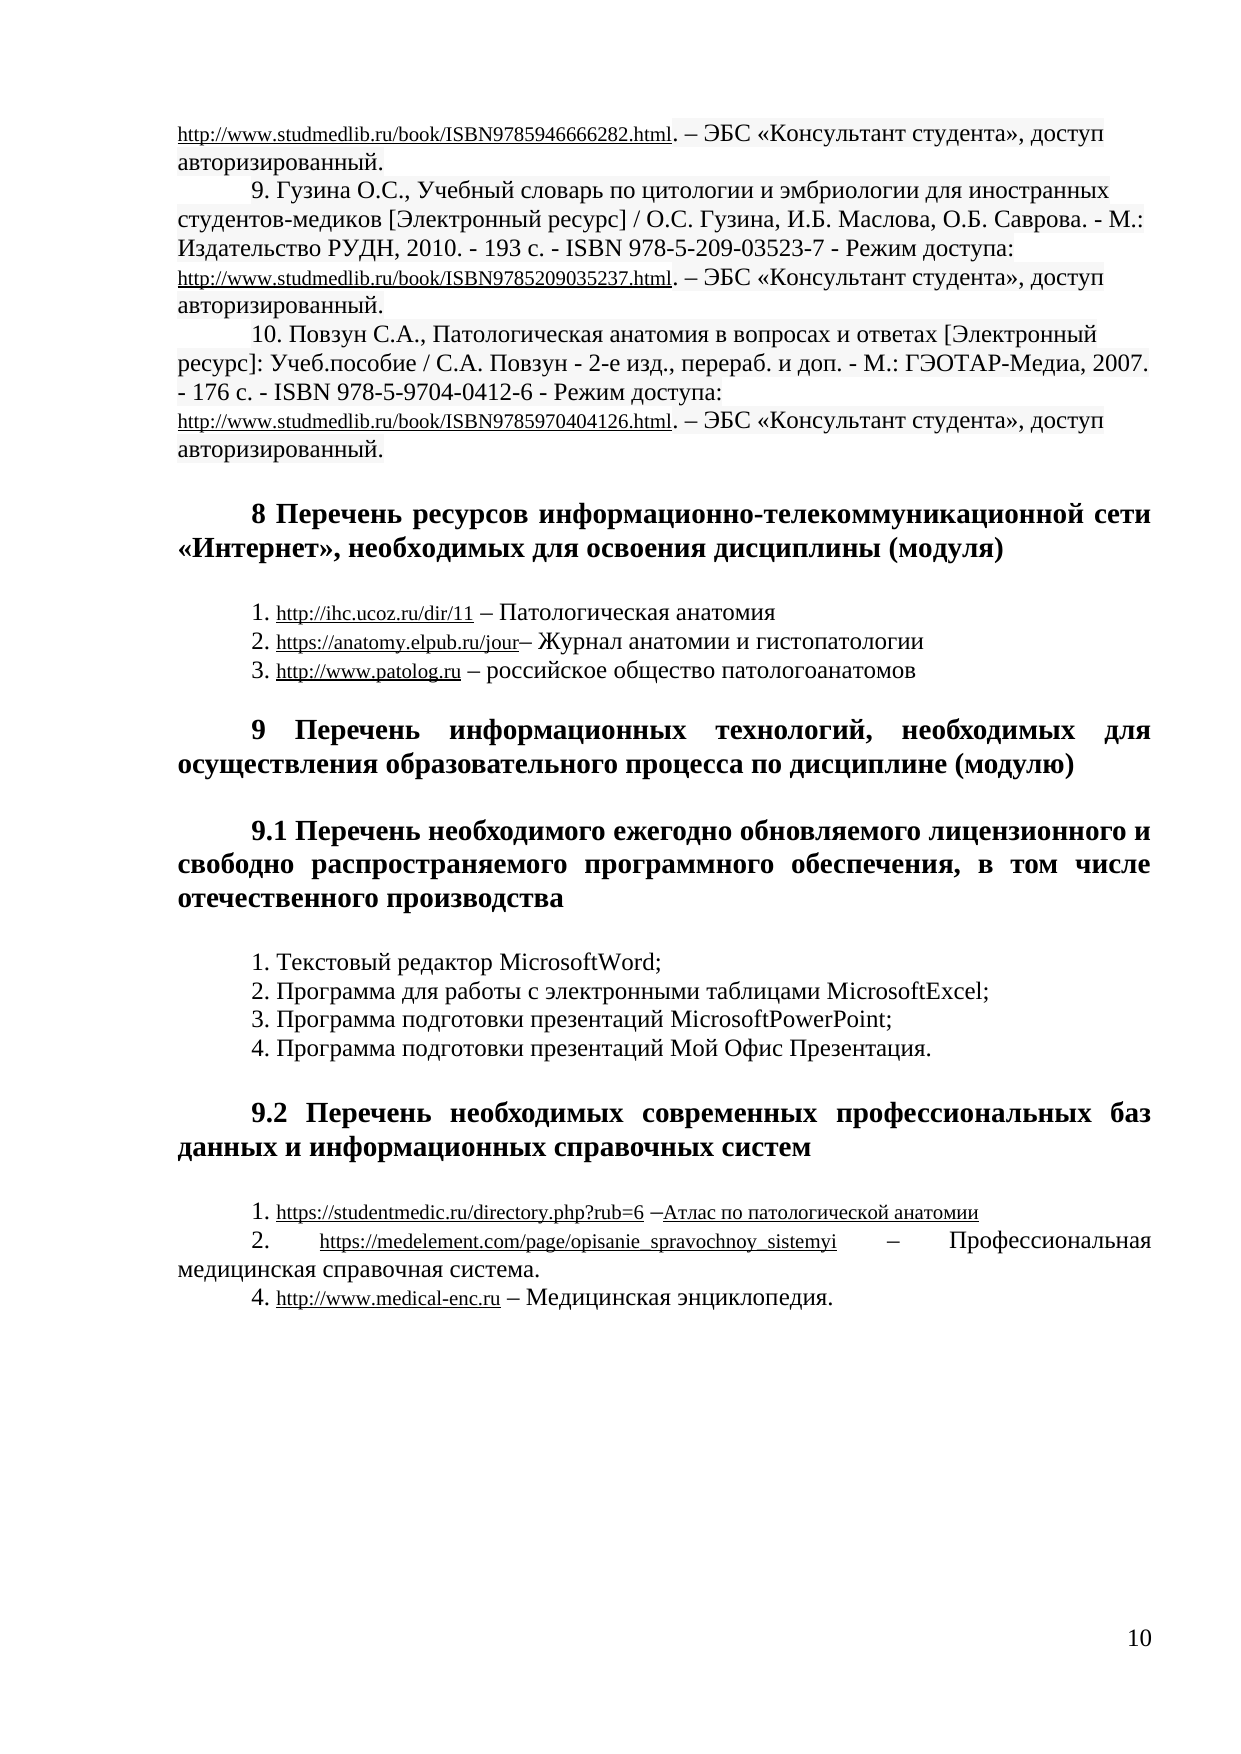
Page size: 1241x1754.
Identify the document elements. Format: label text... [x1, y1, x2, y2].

text 1. Текстовый редактор MicrosoftWord; [177, 947, 1152, 976]
text 8 Перечень ресурсов информационно-телекоммуникационной сети «Интернет», необходимых для освоения дисциплины (модуля) [177, 497, 1152, 564]
text 4. Программа подготовки презентаций Мой Офис Презентация. [177, 1033, 1152, 1062]
text 4. http://www.medical-enc.ru – Медицинская энциклопедия. [177, 1282, 1152, 1311]
text 1. http://ihc.ucoz.ru/dir/11 – Патологическая анатомия [177, 597, 1152, 626]
text 1. https://studentmedic.ru/directory.php?rub=6 –Атлас по патологической анатомии [177, 1196, 1152, 1225]
text 9.2 Перечень необходимых современных профессиональных баз данных и информационных справочных систем [177, 1096, 1152, 1163]
text 2. https://anatomy.elpub.ru/jour– Журнал анатомии и гистопатологии [177, 626, 1152, 655]
text 2. https://medelement.com/page/opisanie_spravochnoy_sistemyi – Профессиональная медицинская справочная система. [177, 1225, 1152, 1282]
text 3. Программа подготовки презентаций MicrosoftPowerPoint; [177, 1004, 1152, 1033]
text 2. Программа для работы с электронными таблицами MicrosoftExcel; [177, 976, 1152, 1004]
text 9. Гузина О.С., Учебный словарь по цитологии и эмбриологии для иностранных студентов-медиков [Электронный ресурс] / О.С. Гузина, И.Б. Маслова, О.Б. Саврова. - М.: Издательство РУДН, 2010. - 193 с. - ISBN 978-5-209-03523-7 - Режим доступа: http://www.studmedlib.ru/book/ISBN9785209035237.html. – ЭБС «Консультант студента», доступ авторизированный. [177, 176, 1152, 319]
text 9.1 Перечень необходимого ежегодно обновляемого лицензионного и свободно распространяемого программного обеспечения, в том числе отечественного производства [177, 813, 1152, 913]
text 3. http://www.patolog.ru – российское общество патологоанатомов [177, 655, 1152, 683]
text 9 Перечень информационных технологий, необходимых для осуществления образовательного процесса по дисциплине (модулю) [177, 712, 1152, 779]
text 10. Повзун С.А., Патологическая анатомия в вопросах и ответах [Электронный ресурс]: Учеб.пособие / С.А. Повзун - 2-е изд., перераб. и доп. - М.: ГЭОТАР-Медиа, 2007. - 176 с. - ISBN 978-5-9704-0412-6 - Режим доступа: http://www.studmedlib.ru/book/ISBN9785970404126.html. – ЭБС «Консультант студента», доступ авторизированный. [177, 319, 1152, 463]
